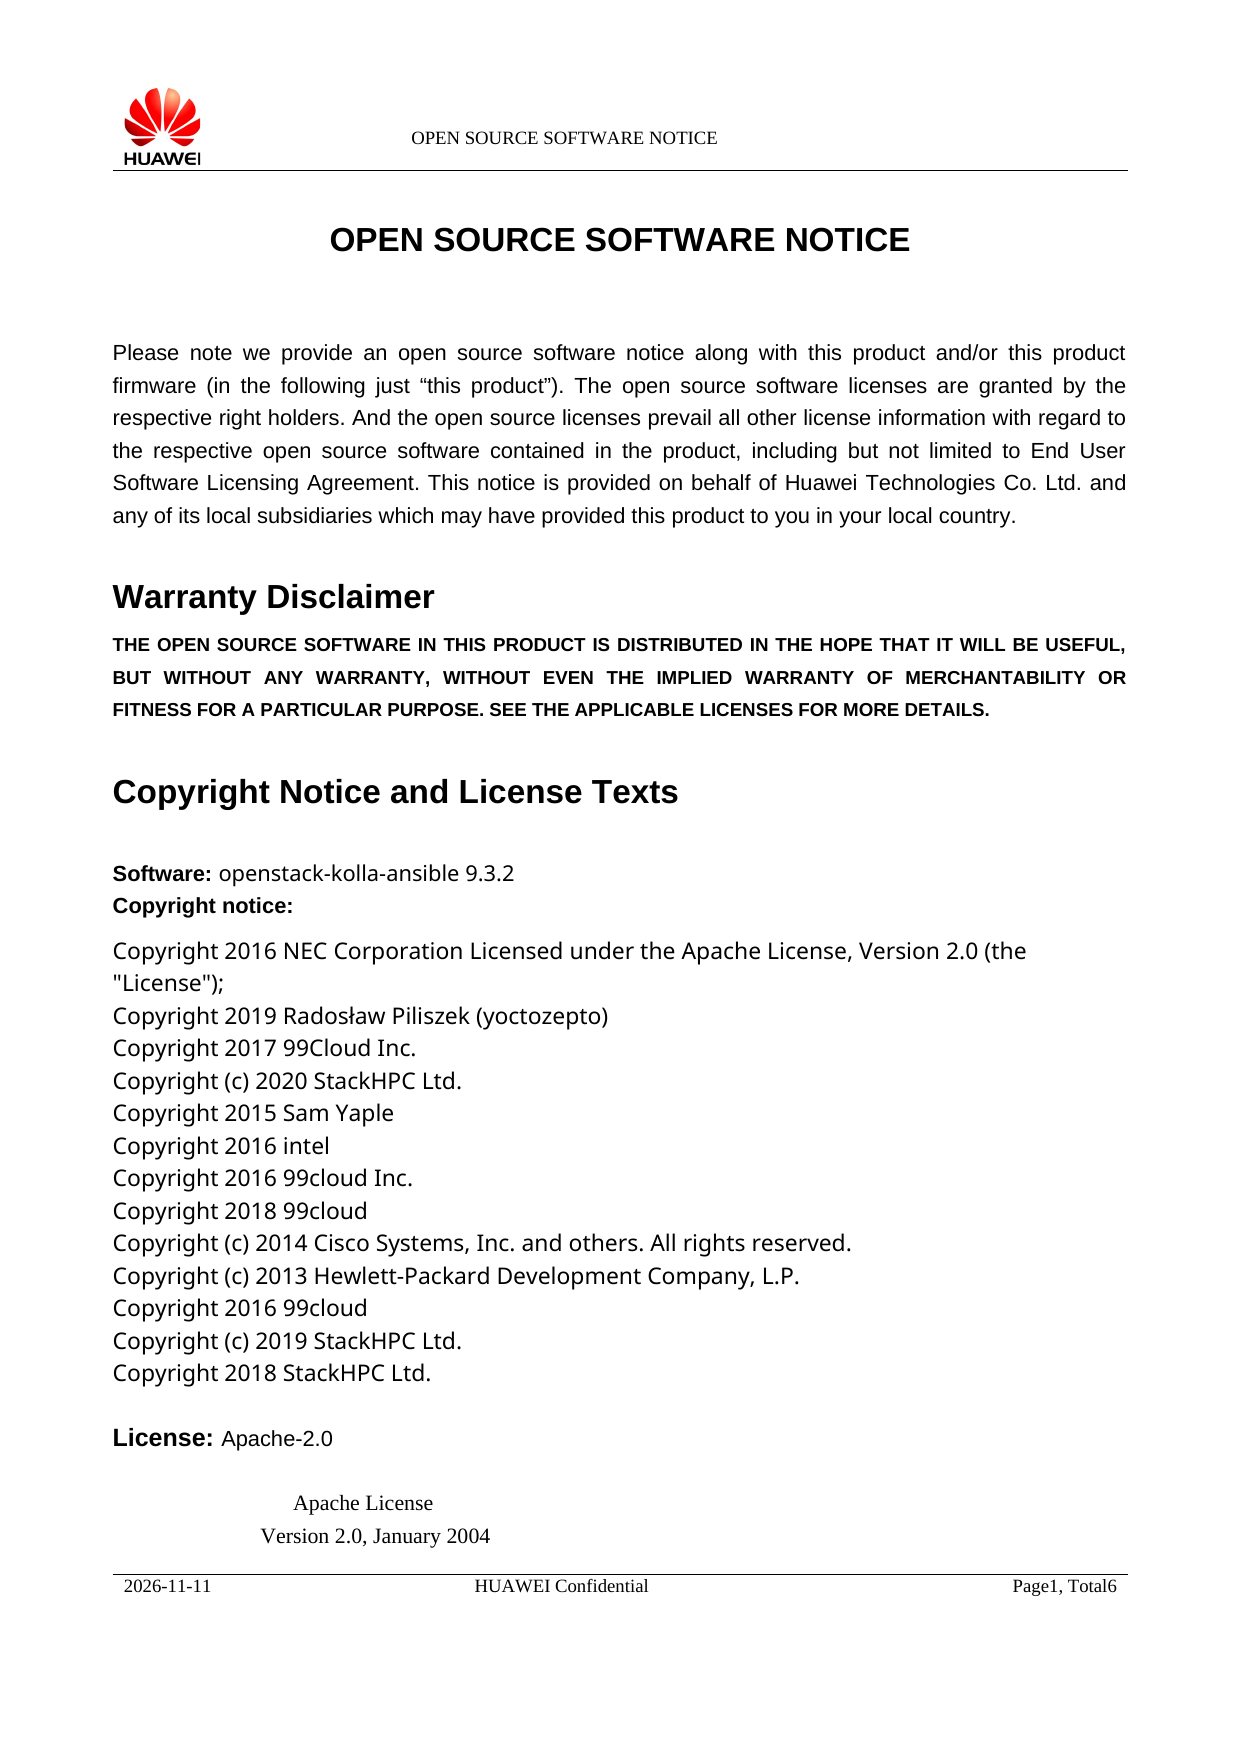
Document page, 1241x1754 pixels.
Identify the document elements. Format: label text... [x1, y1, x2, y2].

title Software: openstack-kolla-ansible 9.3.2 [112, 856, 1128, 889]
text OPEN SOURCE SOFTWARE NOTICE [112, 206, 1128, 271]
picture [124, 88, 201, 165]
text Copyright Notice and License Texts [112, 759, 1128, 824]
text Copyright 2016 NEC Corporation Licensed under the Apache License, Version 2.0 (the "License"); Copyright 2019 Radosław Piliszek (yoctozepto) Copyright 2017 99Cloud Inc. Copyright (c) 2020 StackHPC Ltd. Copyright 2015 Sam Yaple Copyright 2016 intel Copyright 2016 99cloud Inc. Copyright 2018 99cloud Copyright (c) 2014 Cisco Systems, Inc. and others. All rights reserved. Copyright (c) 2013 Hewlett-Packard Development Company, L.P. Copyright 2016 99cloud Copyright (c) 2019 StackHPC Ltd. Copyright 2018 StackHPC Ltd. [112, 934, 1128, 1421]
text Copyright notice: [112, 889, 1128, 921]
text License: Apache-2.0 [112, 1421, 1128, 1454]
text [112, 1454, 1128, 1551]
text Warranty Disclaimer [112, 564, 1128, 629]
text Please note we provide an open source software notice along with this product and/or this product firmware (in the following just “this product”). The open source software licenses are granted by the respective right holders. And the open source licenses prevail all other license information with regard to the respective open source software contained in the product, including but not limited to End User Software Licensing Agreement. This notice is provided on behalf of Huawei Technologies Co. Ltd. and any of its local subsidiaries which may have provided this product to you in your local country. [112, 336, 1128, 531]
text The open source software in this product is distributed in the hope that it will be useful, but WITHOUT ANY WARRANTY, without even the implied warranty of MERCHANTABILITY or FITNESS FOR A PARTICULAR PURPOSE. See the applicable licenses for more details. [112, 629, 1128, 726]
